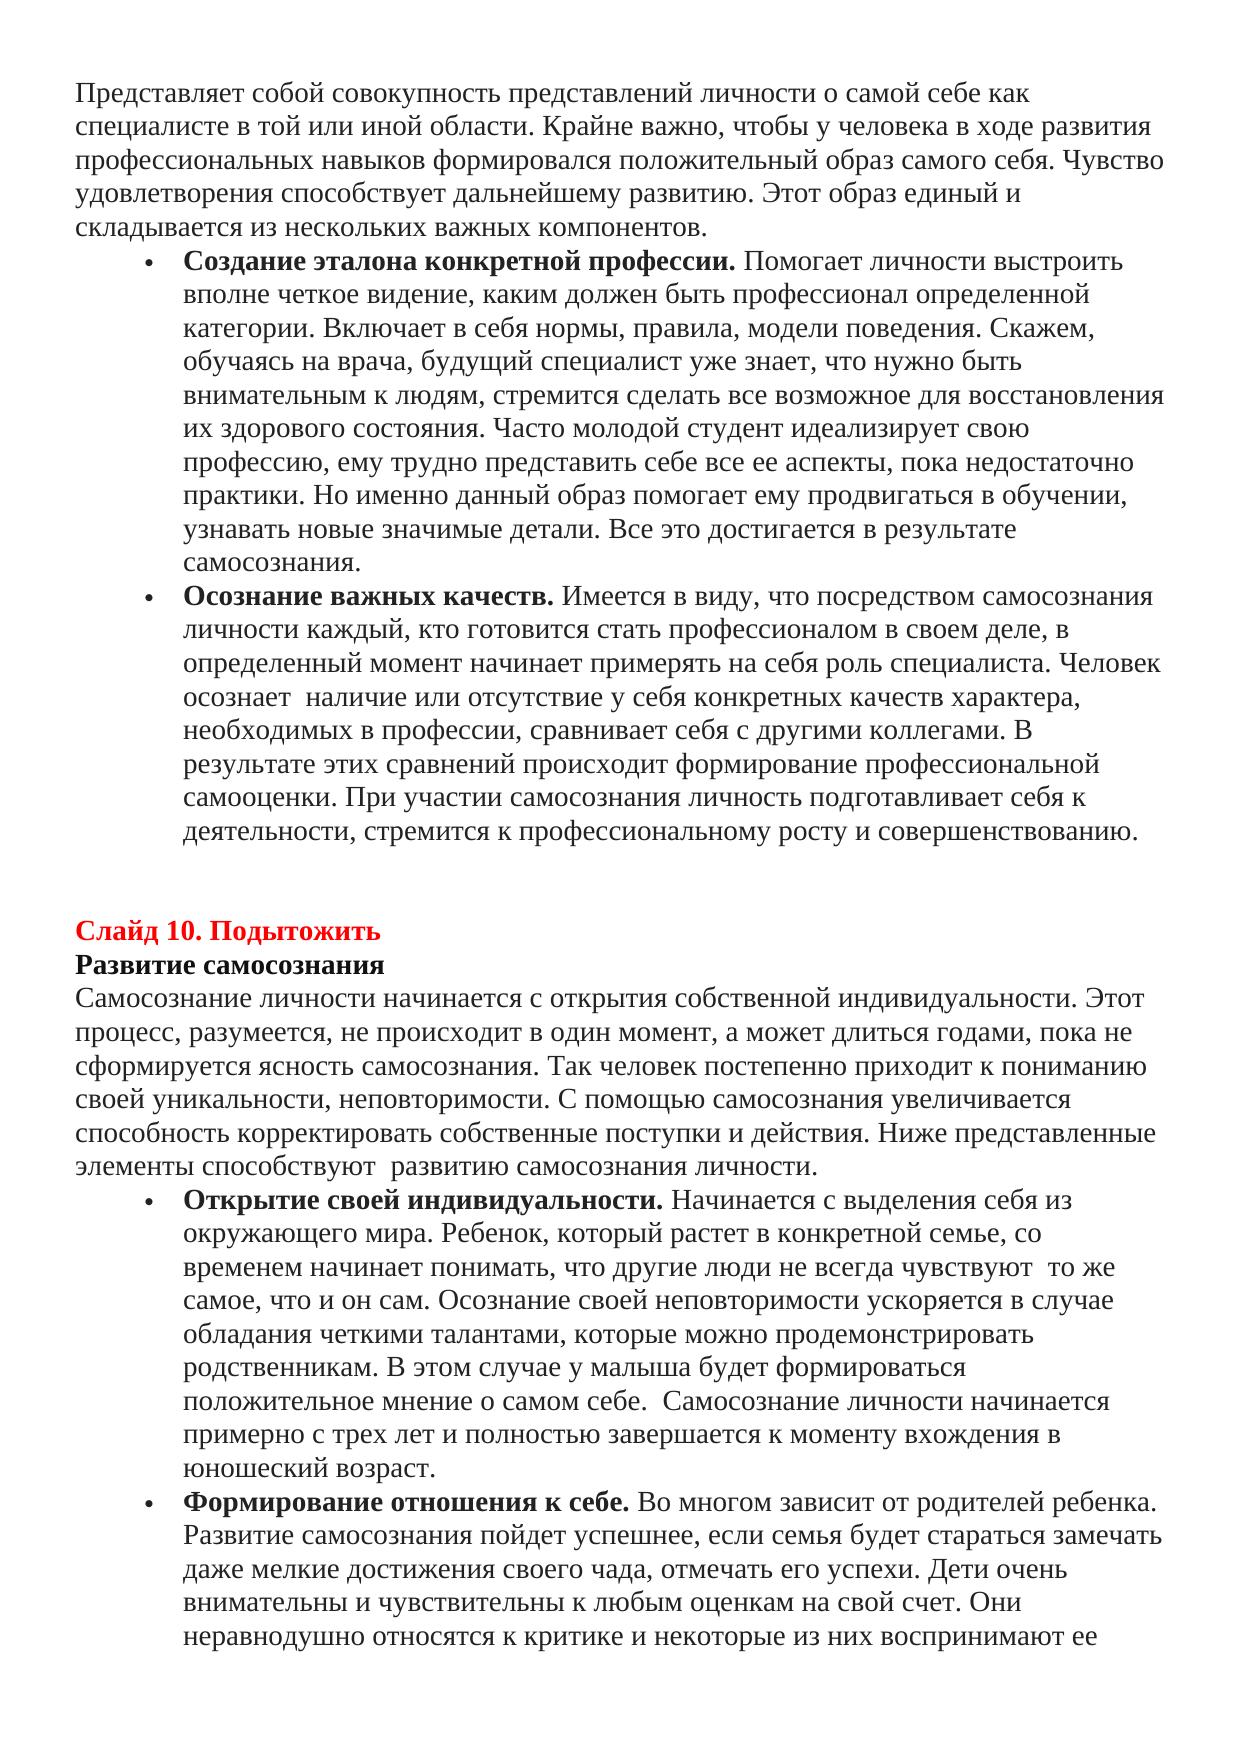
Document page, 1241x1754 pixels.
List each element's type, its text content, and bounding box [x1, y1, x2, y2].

text Развитие самосознания [75, 947, 1165, 981]
list Осознание важных качеств. Имеется в виду, что посредством самосознания личности каждый, кто готовится стать профессионалом в своем деле, в определенный момент начинает примерять на себя роль специалиста. Человек осознает наличие или отсутствие у себя конкретных качеств характера, необходимых в профессии, сравнивает себя с другими коллегами. В результате этих сравнений происходит формирование профессиональной самооценки. При участии самосознания личность подготавливает себя к деятельности, стремится к профессиональному росту и совершенствованию. [145, 578, 1165, 846]
list Открытие своей индивидуальности. Начинается с выделения себя из окружающего мира. Ребенок, который растет в конкретной семье, со временем начинает понимать, что другие люди не всегда чувствуют то же самое, что и он сам. Осознание своей неповторимости ускоряется в случае обладания четкими талантами, которые можно продемонстрировать родственникам. В этом случае у малыша будет формироваться положительное мнение о самом себе. Самосознание личности начинается примерно с трех лет и полностью завершается к моменту вхождения в юношеский возраст. [145, 1182, 1165, 1484]
text Самосознание личности начинается с открытия собственной индивидуальности. Этот процесс, разумеется, не происходит в один момент, а может длиться годами, пока не сформируется ясность самосознания. Так человек постепенно приходит к пониманию своей уникальности, неповторимости. С помощью самосознания увеличивается способность корректировать собственные поступки и действия. Ниже представленные элементы способствуют развитию самосознания личности. [75, 981, 1165, 1182]
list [145, 1484, 1165, 1651]
text Представляет собой совокупность представлений личности о самой себе как специалисте в той или иной области. Крайне важно, чтобы у человека в ходе развития профессиональных навыков формировался положительный образ самого себя. Чувство удовлетворения способствует дальнейшему развитию. Этот образ единый и складывается из нескольких важных компонентов. [75, 75, 1165, 243]
text Слайд 10. Подытожить [75, 913, 1165, 947]
list Создание эталона конкретной профессии. Помогает личности выстроить вполне четкое видение, каким должен быть профессионал определенной категории. Включает в себя нормы, правила, модели поведения. Скажем, обучаясь на врача, будущий специалист уже знает, что нужно быть внимательным к людям, стремится сделать все возможное для восстановления их здорового состояния. Часто молодой студент идеализирует свою профессию, ему трудно представить себе все ее аспекты, пока недостаточно практики. Но именно данный образ помогает ему продвигаться в обучении, узнавать новые значимые детали. Все это достигается в результате самосознания. [145, 243, 1165, 578]
